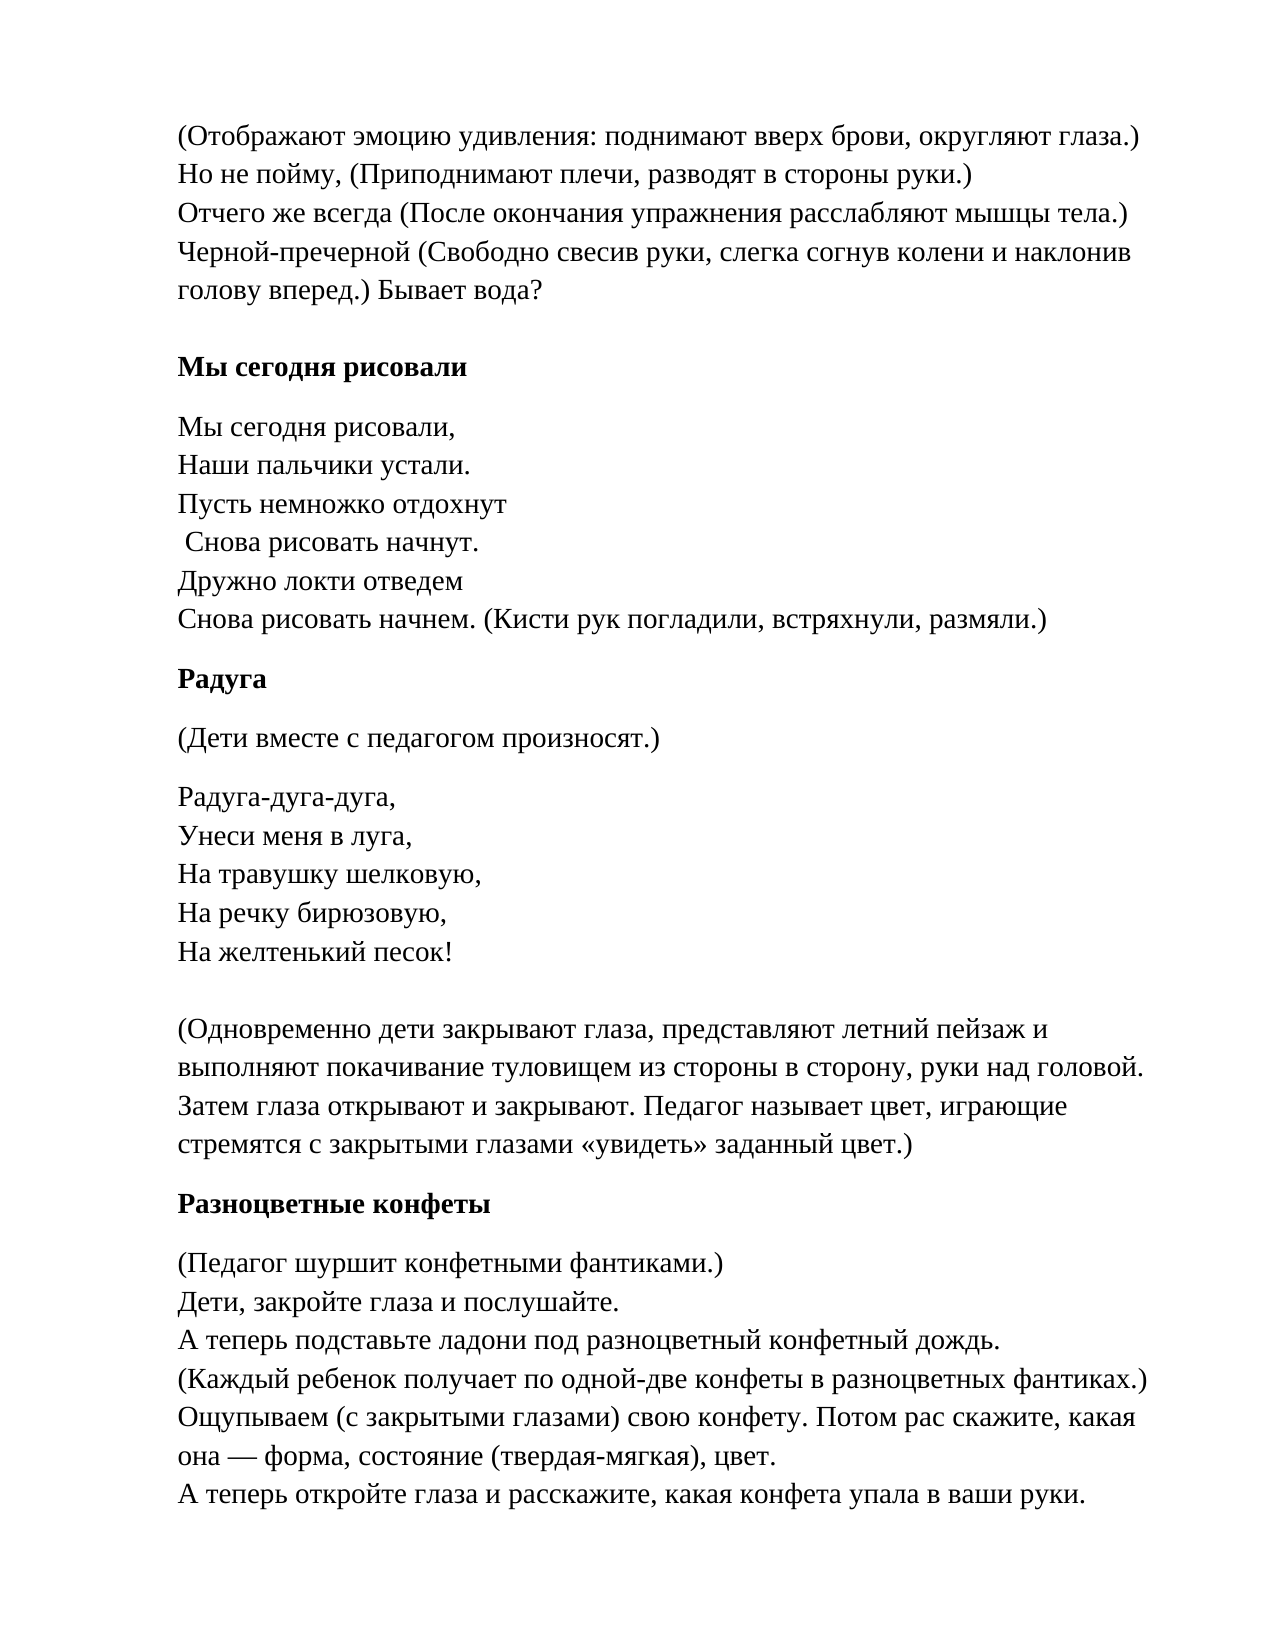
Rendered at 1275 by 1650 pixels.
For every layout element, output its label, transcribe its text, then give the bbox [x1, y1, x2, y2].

text А теперь подставьте ладони под разноцветный конфетный дождь. [177, 1322, 1186, 1356]
text Черной-пречерной (Свободно свесив руки, слегка согнув колени и наклонив голову вперед.) Бывает вода? [177, 234, 1186, 306]
text На речку бирюзовую, [177, 895, 1186, 929]
text Мы сегодня рисовали, [177, 409, 1186, 442]
text Отчего же всегда (После окончания упражнения расслабляют мышцы тела.) [177, 195, 1186, 229]
text (Каждый ребенок получает по одной-две конфеты в разноцветных фантиках.) [177, 1361, 1186, 1394]
text Мы сегодня рисовали [177, 349, 1186, 383]
text (Педагог шуршит конфетными фантиками.) [177, 1245, 1186, 1279]
text Разноцветные конфеты [177, 1186, 1186, 1219]
text Радуга-дуга-дуга, [177, 779, 1186, 813]
text Пусть немножко отдохнут [177, 486, 1186, 519]
text (Отображают эмоцию удивления: поднимают вверх брови, округляют глаза.) [177, 118, 1186, 152]
text Но не пойму, (Приподнимают плечи, разводят в стороны руки.) [177, 157, 1186, 190]
text Дружно локти отведем [177, 563, 1186, 596]
text Наши пальчики устали. [177, 447, 1186, 481]
text Радуга [177, 661, 1186, 694]
text (Одновременно дети закрывают глаза, представляют летний пейзаж и выполняют покачивание туловищем из стороны в сторону, руки над головой. Затем глаза открывают и закрывают. Педагог называет цвет, играющие стремятся с закрытыми глазами «увидеть» заданный цвет.) [177, 1011, 1186, 1160]
text Ощупываем (с закрытыми глазами) свою конфету. Потом рас скажите, какая она — форма, состояние (твердая-мягкая), цвет. [177, 1399, 1186, 1471]
text На желтенький песок! [177, 934, 1186, 967]
text Снова рисовать начнем. (Кисти рук погладили, встряхнули, размяли.) [177, 601, 1186, 635]
text Дети, закройте глаза и послушайте. [177, 1284, 1186, 1317]
text На травушку шелковую, [177, 857, 1186, 890]
text Снова рисовать начнут. [177, 524, 1186, 558]
text Унеси меня в луга, [177, 818, 1186, 852]
text А теперь откройте глаза и расскажите, какая конфета упала в ваши руки. [177, 1476, 1186, 1510]
text (Дети вместе с педагогом произносят.) [177, 720, 1186, 754]
